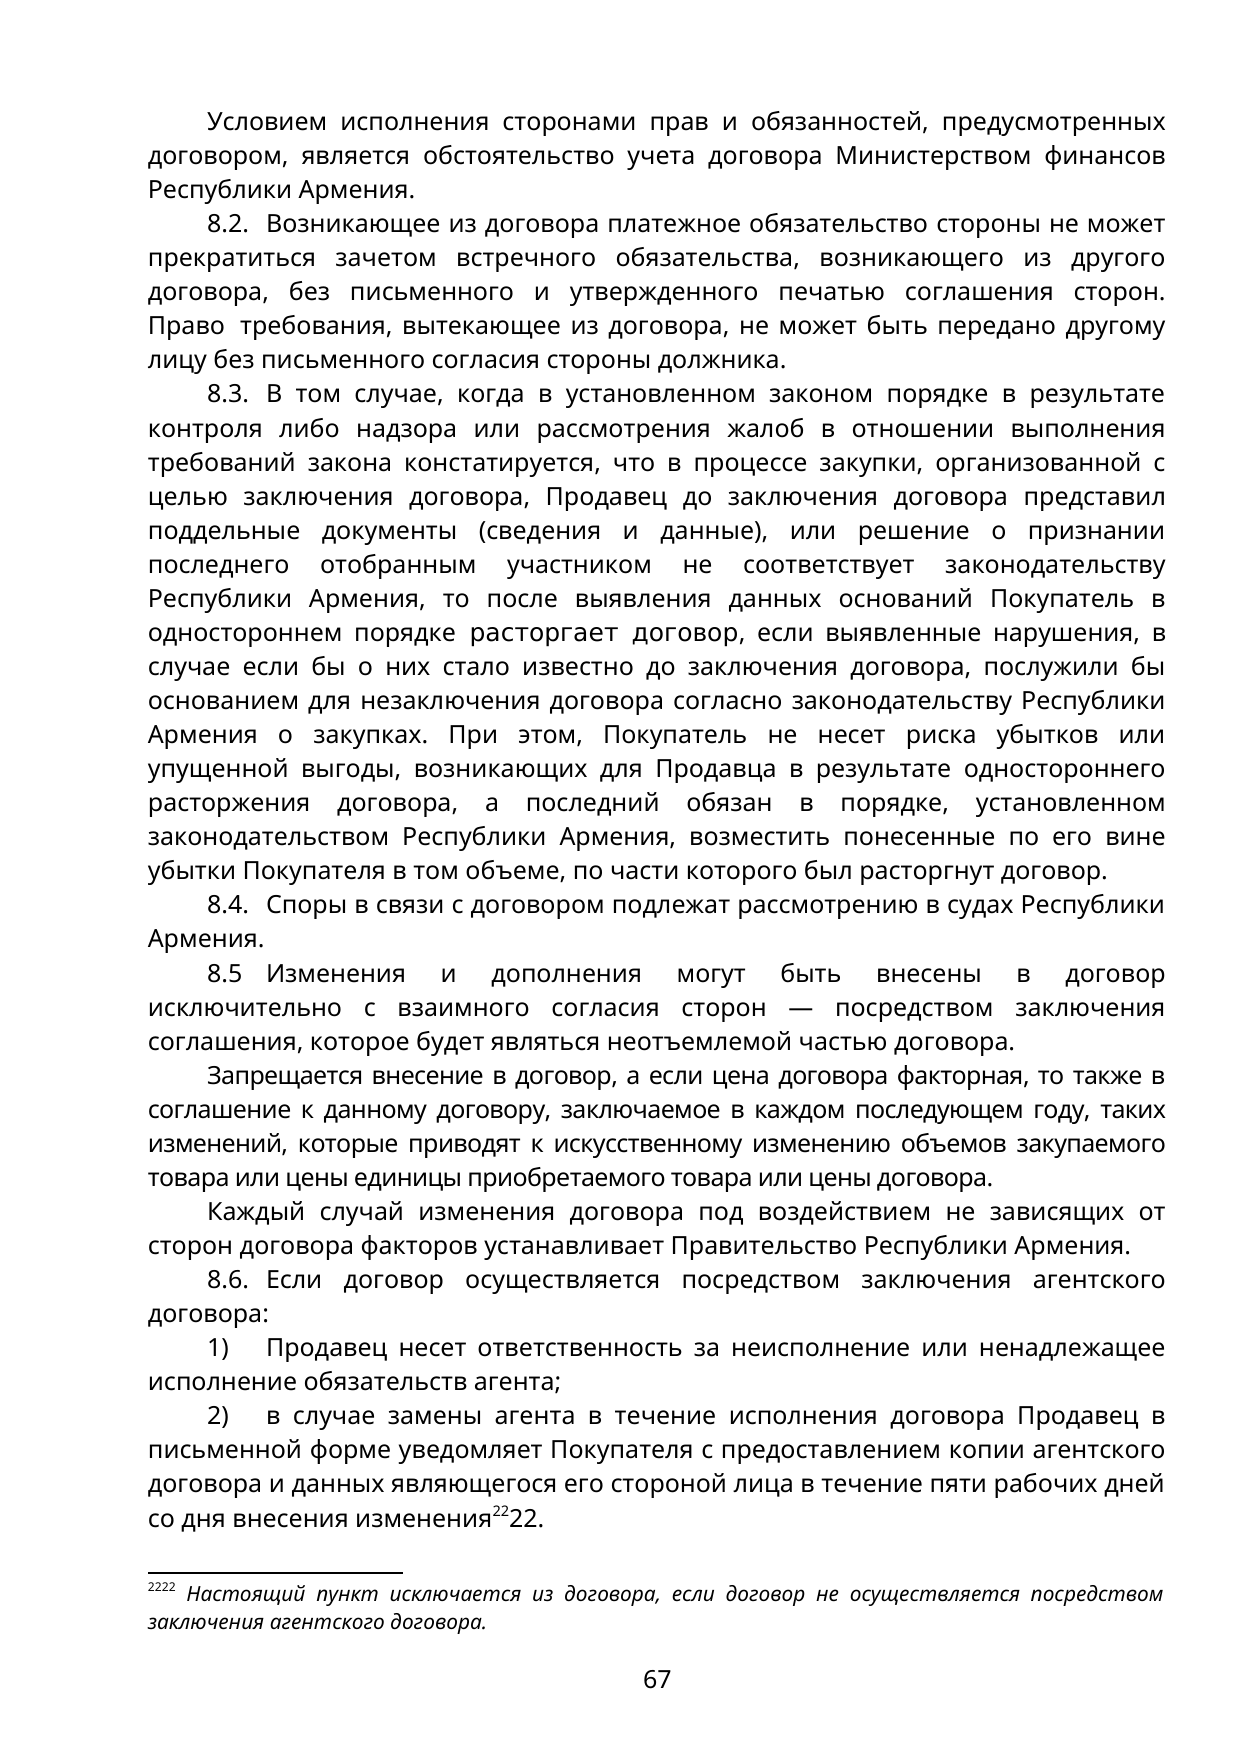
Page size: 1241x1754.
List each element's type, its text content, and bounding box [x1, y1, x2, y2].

text 8.3. В том случае, когда в установленном законом порядке в результате контроля либо надзора или рассмотрения жалоб в отношении выполнения требований закона констатируется, что в процессе закупки, организованной с целью заключения договора, Продавец до заключения договора представил поддельные документы (сведения и данные), или решение о признании последнего отобранным участником не соответствует законодательству Республики Армения, то после выявления данных оснований Покупатель в одностороннем порядке расторгает договор, если выявленные нарушения, в случае если бы о них стало известно до заключения договора, послужили бы основанием для незаключения договора согласно законодательству Республики Армения о закупках. При этом, Покупатель не несет риска убытков или упущенной выгоды, возникающих для Продавца в результате одностороннего расторжения договора, а последний обязан в порядке, установленном законодательством Республики Армения, возместить понесенные по его вине убытки Покупателя в том объеме, по части которого был расторгнут договор. [148, 376, 1167, 887]
text 8.5 Изменения и дополнения могут быть внесены в договор исключительно с взаимного согласия сторон — посредством заключения соглашения, которое будет являться неотъемлемой частью договора. [148, 955, 1167, 1057]
text 8.4. Споры в связи с договором подлежат рассмотрению в судах Республики Армения. [148, 887, 1167, 955]
text 8.2. Возникающее из договора платежное обязательство стороны не может прекратиться зачетом встречного обязательства, возникающего из другого договора, без письменного и утвержденного печатью соглашения сторон. Право требования, вытекающее из договора, не может быть передано другому лицу без письменного согласия стороны должника. [148, 206, 1167, 376]
text Запрещается внесение в договор, а если цена договора факторная, то также в соглашение к данному договору, заключаемое в каждом последующем году, таких изменений, которые приводят к искусственному изменению объемов закупаемого товара или цены единицы приобретаемого товара или цены договора. [148, 1057, 1167, 1194]
text 1) Продавец несет ответственность за неисполнение или ненадлежащее исполнение обязательств агента; [148, 1330, 1167, 1398]
text 2) в случае замены агента в течение исполнения договора Продавец в письменной форме уведомляет Покупателя с предоставлением копии агентского договора и данных являющегося его стороной лица в течение пяти рабочих дней со дня внесения изменения22. [148, 1398, 1167, 1534]
text Каждый случай изменения договора под воздействием не зависящих от сторон договора факторов устанавливает Правительство Республики Армения. [148, 1194, 1167, 1262]
text 8.6. Если договор осуществляется посредством заключения агентского договора: [148, 1262, 1167, 1330]
text Условием исполнения сторонами прав и обязанностей, предусмотренных договором, является обстоятельство учета договора Министерством финансов Республики Армения. [148, 103, 1167, 206]
